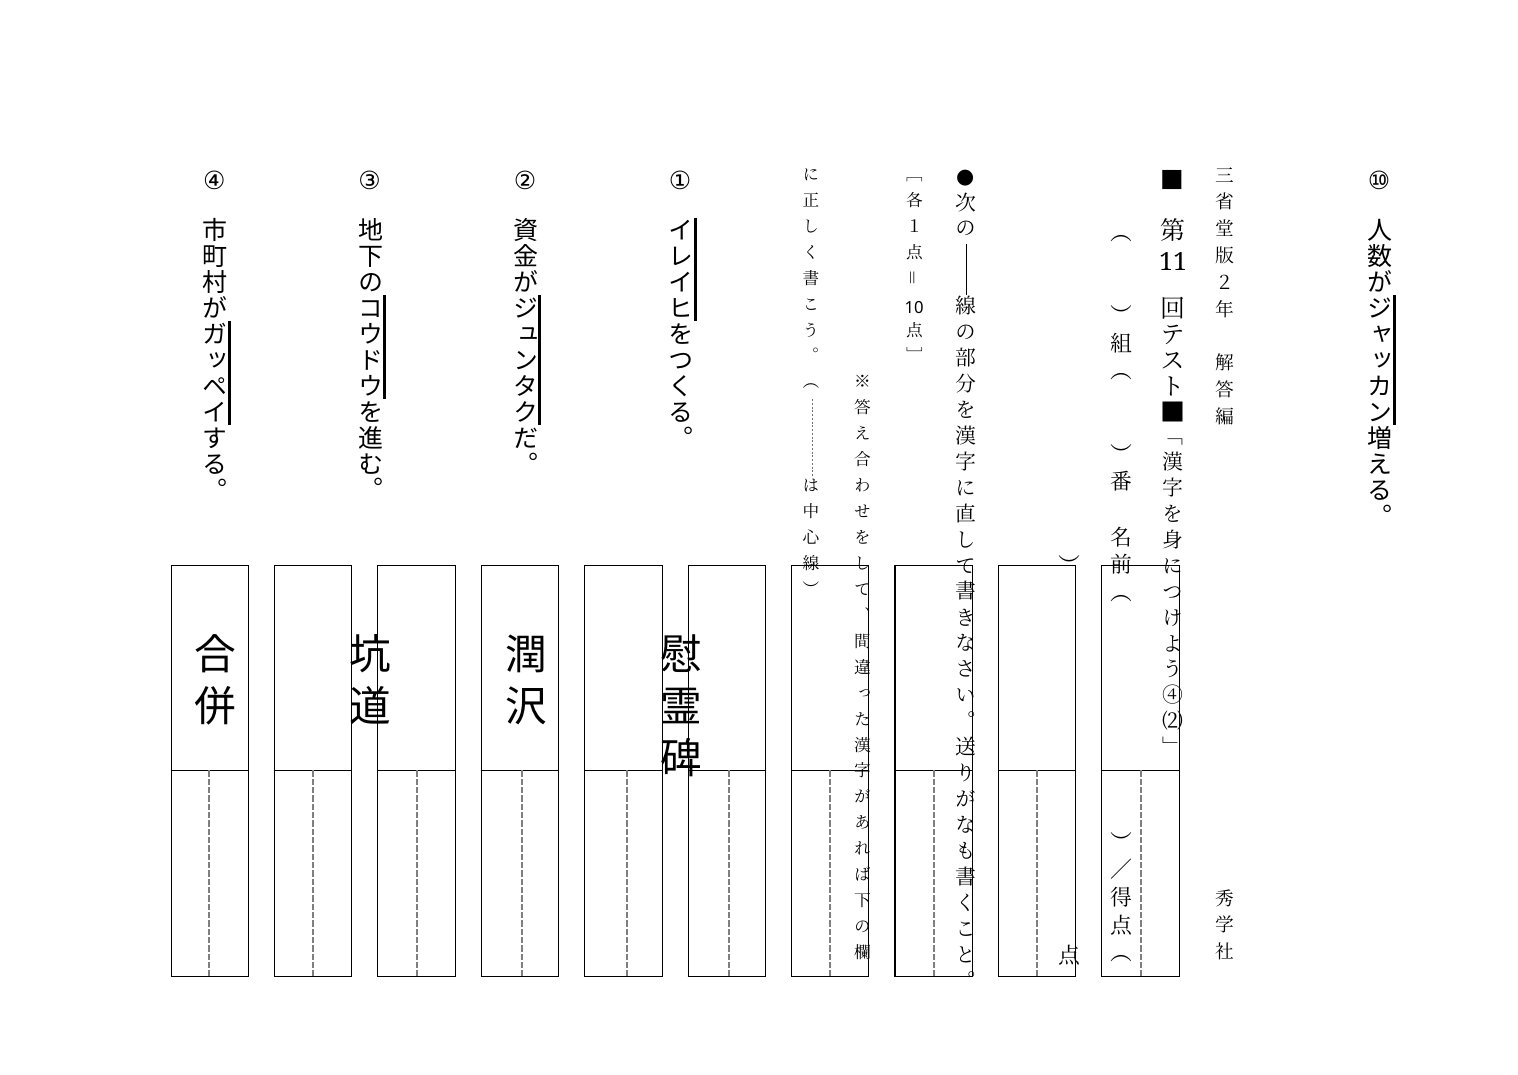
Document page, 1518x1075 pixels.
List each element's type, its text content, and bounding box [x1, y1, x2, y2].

text ②資金がジュンタクだ。 潤沢 [474, 166, 578, 969]
text 三省堂版２年 解答編 秀学社 [1199, 166, 1251, 969]
text ⑩人数がジャッカン増える。 [1354, 166, 1406, 969]
text ④市町村がガッペイする。 合併 [163, 166, 267, 969]
text ①イレイヒをつくる。 慰霊碑 [629, 166, 733, 969]
text （ ）組（ ）番 名前（ ）／得点（ ）点 [1043, 166, 1147, 969]
text ③地下のコウドウを進む。 坑道 [319, 166, 422, 969]
text ※答え合わせをして、間違った漢字があれば下の欄に正しく書こう。（ は中心線） [785, 166, 888, 969]
text ■第11回テスト■「漢字を身につけよう④⑵」 [1147, 166, 1199, 969]
text ●次の 線の部分を漢字に直して書きなさい。送りがなも書くこと。［各１点＝10点］ [888, 166, 992, 969]
